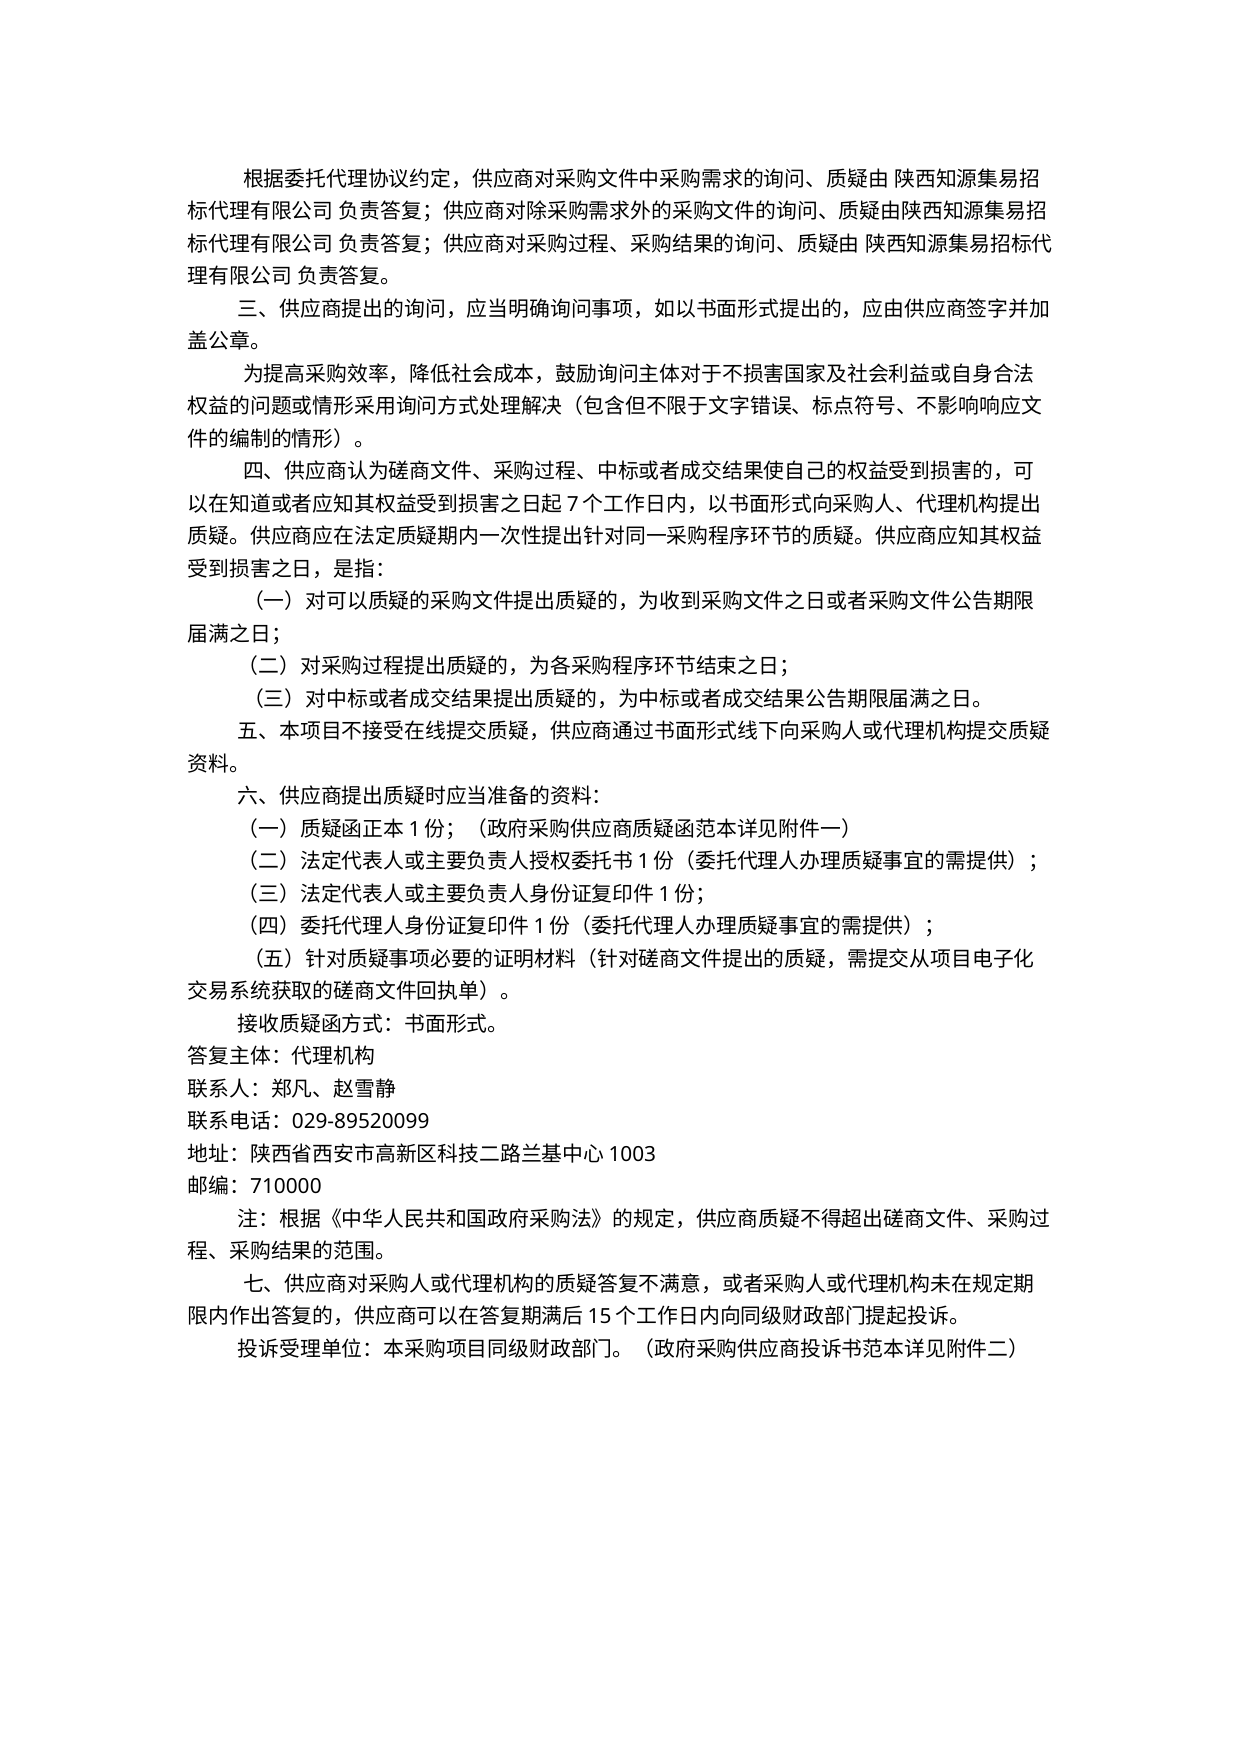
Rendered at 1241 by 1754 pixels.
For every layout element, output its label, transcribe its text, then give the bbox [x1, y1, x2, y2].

text （三）法定代表人或主要负责人身份证复印件1份； [187, 877, 1053, 909]
text （五）针对质疑事项必要的证明材料（针对磋商文件提出的质疑，需提交从项目电子化交易系统获取的磋商文件回执单）。 [187, 942, 1053, 1007]
text （二）对采购过程提出质疑的，为各采购程序环节结束之日； [187, 649, 1053, 682]
text （一）质疑函正本1份；（政府采购供应商质疑函范本详见附件一） [187, 812, 1053, 844]
text 四、供应商认为磋商文件、采购过程、中标或者成交结果使自己的权益受到损害的，可以在知道或者应知其权益受到损害之日起7个工作日内，以书面形式向采购人、代理机构提出质疑。供应商应在法定质疑期内一次性提出针对同一采购程序环节的质疑。供应商应知其权益受到损害之日，是指： [187, 454, 1053, 584]
text （三）对中标或者成交结果提出质疑的，为中标或者成交结果公告期限届满之日。 [187, 682, 1053, 714]
text 联系人：郑凡、赵雪静 [187, 1072, 1053, 1104]
text 邮编：710000 [187, 1169, 1053, 1202]
text 五、本项目不接受在线提交质疑，供应商通过书面形式线下向采购人或代理机构提交质疑资料。 [187, 714, 1053, 779]
text 答复主体：代理机构 [187, 1039, 1053, 1072]
text 六、供应商提出质疑时应当准备的资料： [187, 779, 1053, 812]
text 接收质疑函方式：书面形式。 [187, 1007, 1053, 1039]
text （二）法定代表人或主要负责人授权委托书1份（委托代理人办理质疑事宜的需提供）； [187, 844, 1053, 877]
text 七、供应商对采购人或代理机构的质疑答复不满意，或者采购人或代理机构未在规定期限内作出答复的，供应商可以在答复期满后15个工作日内向同级财政部门提起投诉。 [187, 1267, 1053, 1332]
text 为提高采购效率，降低社会成本，鼓励询问主体对于不损害国家及社会利益或自身合法权益的问题或情形采用询问方式处理解决（包含但不限于文字错误、标点符号、不影响响应文件的编制的情形）。 [187, 357, 1053, 454]
text 根据委托代理协议约定，供应商对采购文件中采购需求的询问、质疑由 陕西知源集易招标代理有限公司 负责答复；供应商对除采购需求外的采购文件的询问、质疑由陕西知源集易招标代理有限公司 负责答复；供应商对采购过程、采购结果的询问、质疑由 陕西知源集易招标代理有限公司 负责答复。 [187, 162, 1053, 292]
text 联系电话：029-89520099 [187, 1104, 1053, 1137]
text 投诉受理单位：本采购项目同级财政部门。（政府采购供应商投诉书范本详见附件二） [187, 1332, 1053, 1364]
text （四）委托代理人身份证复印件1份（委托代理人办理质疑事宜的需提供）； [187, 909, 1053, 942]
text 地址：陕西省西安市高新区科技二路兰基中心1003 [187, 1137, 1053, 1169]
text （一）对可以质疑的采购文件提出质疑的，为收到采购文件之日或者采购文件公告期限届满之日； [187, 584, 1053, 649]
text 注：根据《中华人民共和国政府采购法》的规定，供应商质疑不得超出磋商文件、采购过程、采购结果的范围。 [187, 1202, 1053, 1267]
text 三、供应商提出的询问，应当明确询问事项，如以书面形式提出的，应由供应商签字并加盖公章。 [187, 292, 1053, 357]
